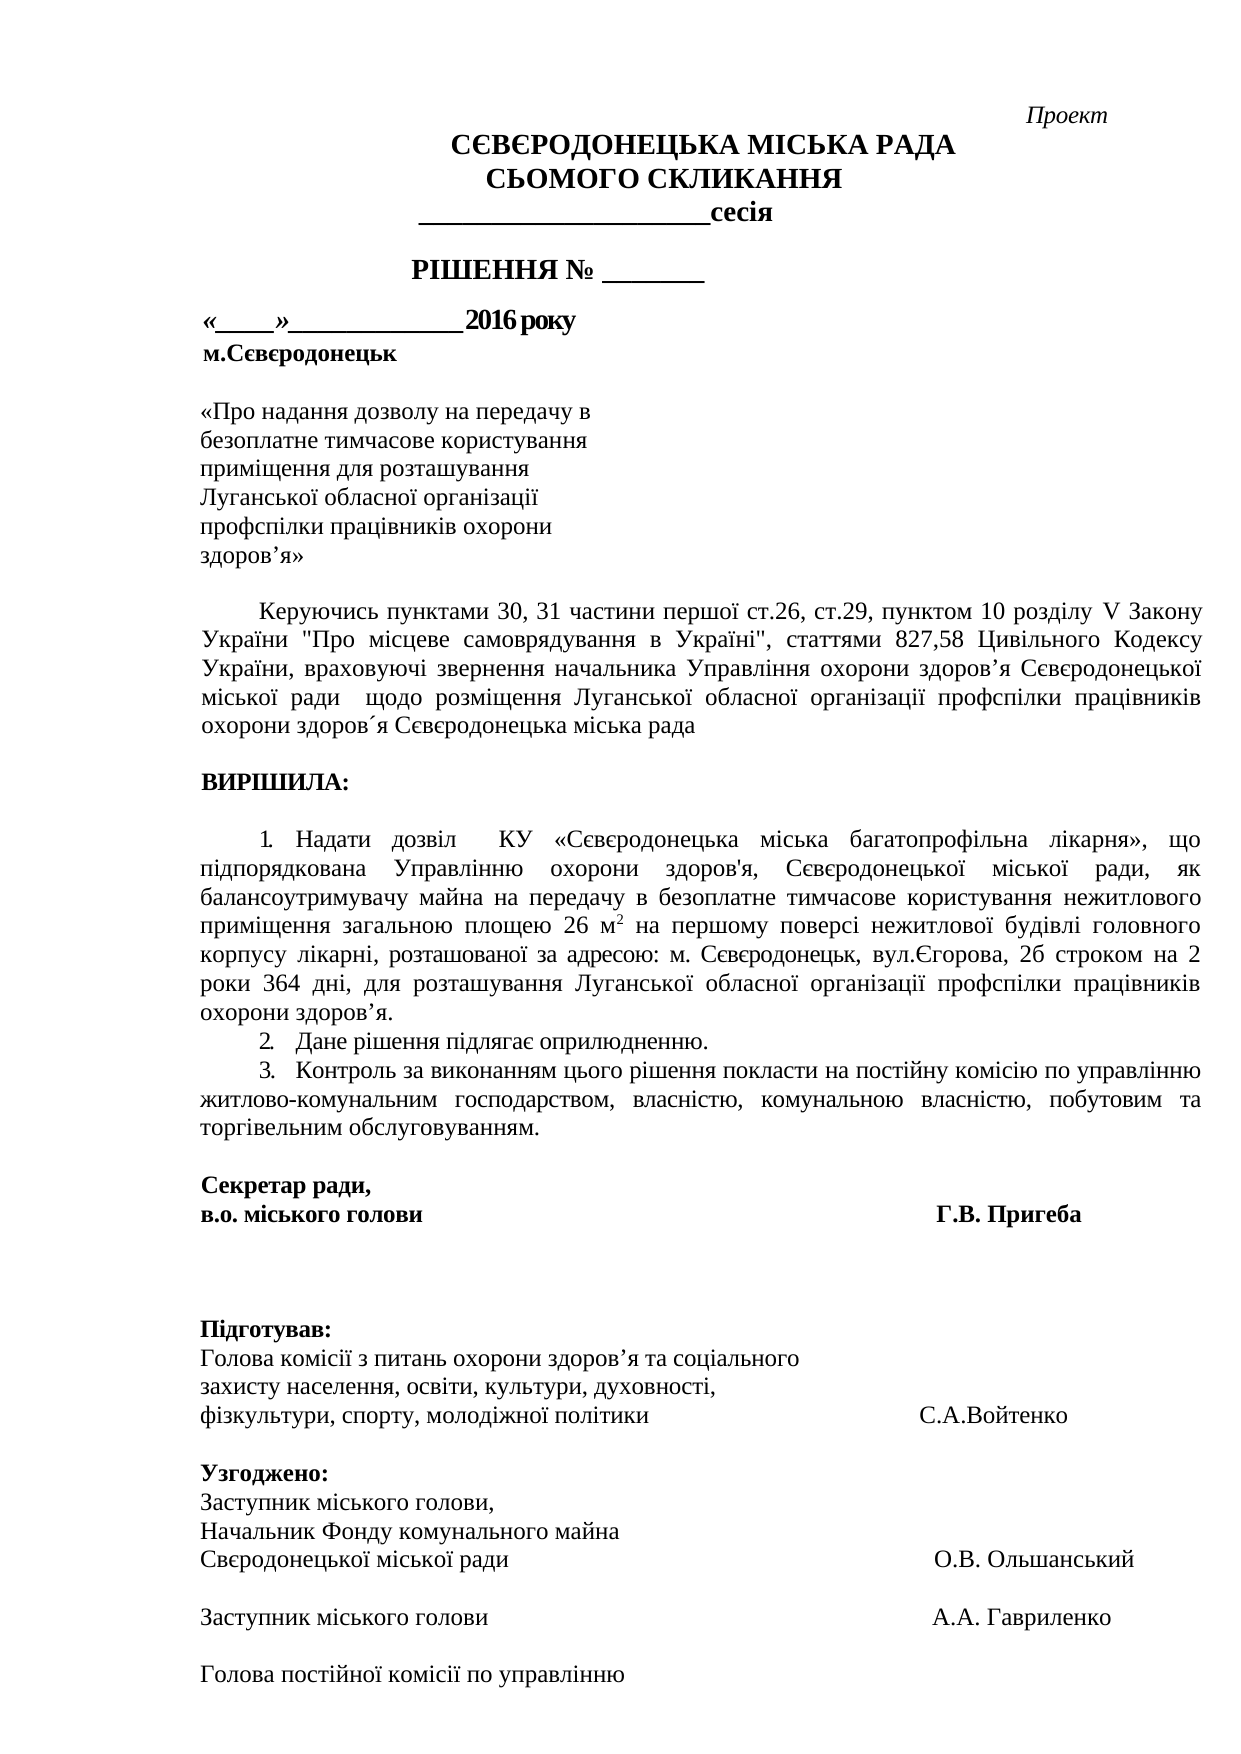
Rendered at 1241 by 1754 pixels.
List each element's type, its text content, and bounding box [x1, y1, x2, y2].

text безоплатне тимчасове користування [200, 425, 1203, 453]
text профспілки працівників охорони [200, 511, 1203, 540]
text приміщення для розташування [200, 453, 1203, 482]
text «____»____________2016 року [202, 302, 1203, 336]
text фізкультури, спорту, молодіжної політики С.А.Войтенко [200, 1401, 1203, 1429]
list Надати дозвіл КУ «Сєвєродонецька міська багатопрофільна лікарня», що підпорядкована Управлінню охорони здоров'я, Сєвєродонецької міської ради, як балансоутримувачу майна на передачу в безоплатне тимчасове користування нежитлового приміщення загальною площею 26 м2 на першому поверсі нежитлової будівлі головного корпусу лікарні, розташованої за адресою: м. Сєвєродонецьк, вул.Єгорова, 2б строком на 2 роки 364 дні, для розташування Луганської обласної організації профспілки працівників охорони здоров’я. [200, 825, 1201, 1026]
text Голова комісії з питань охорони здоров’я та соціального [200, 1343, 1203, 1372]
text Голова постійної комісії по управлінню [200, 1659, 1203, 1688]
text Заступник міського голови А.А. Гавриленко [200, 1602, 1203, 1631]
text в.о. міського голови Г.В. Пригеба [200, 1199, 1203, 1228]
list Контроль за виконанням цього рішення покласти на постійну комісію по управлінню житлово-комунальним господарством, власністю, комунальною власністю, побутовим та торгівельним обслуговуванням. [200, 1055, 1202, 1142]
text здоров’я» [200, 540, 1203, 568]
list Дане рішення підлягає оприлюдненню. [258, 1027, 1203, 1055]
text РІШЕННЯ № _______ [200, 252, 1203, 286]
text Керуючись пунктами 30, 31 частини першої ст.26, ст.29, пунктом 10 розділу V Закону України "Про місцеве самоврядування в Україні", статтями 827,58 Цивільного Кодексу України, враховуючі звернення начальника Управління охорони здоров’я Сєвєродонецької міської ради щодо розміщення Луганської обласної організації профспілки працівників охорони здоров´я Сєвєродонецька міська рада [201, 597, 1203, 739]
text Свєродонецької міської ради О.В. Ольшанський [200, 1544, 1203, 1573]
text ВИРІШИЛА: [201, 767, 1203, 796]
text Заступник міського голови, [200, 1487, 1203, 1516]
text ____________________сесія [200, 194, 1203, 228]
text СЬОМОГО СКЛИКАННЯ [200, 161, 1203, 194]
text Проект СЄВЄРОДОНЕЦЬКА МІСЬКА РАДА [450, 98, 1203, 161]
text Підготував: [200, 1314, 1203, 1343]
text м.Сєвєродонецьк [203, 338, 1203, 367]
text Начальник Фонду комунального майна [200, 1516, 1203, 1544]
text Узгоджено: [200, 1458, 1203, 1487]
text «Про надання дозволу на передачу в [200, 396, 1203, 425]
text захисту населення, освіти, культури, духовності, [200, 1372, 1203, 1401]
text Секретар ради, [201, 1171, 1203, 1199]
text Луганської обласної організації [200, 482, 1203, 511]
